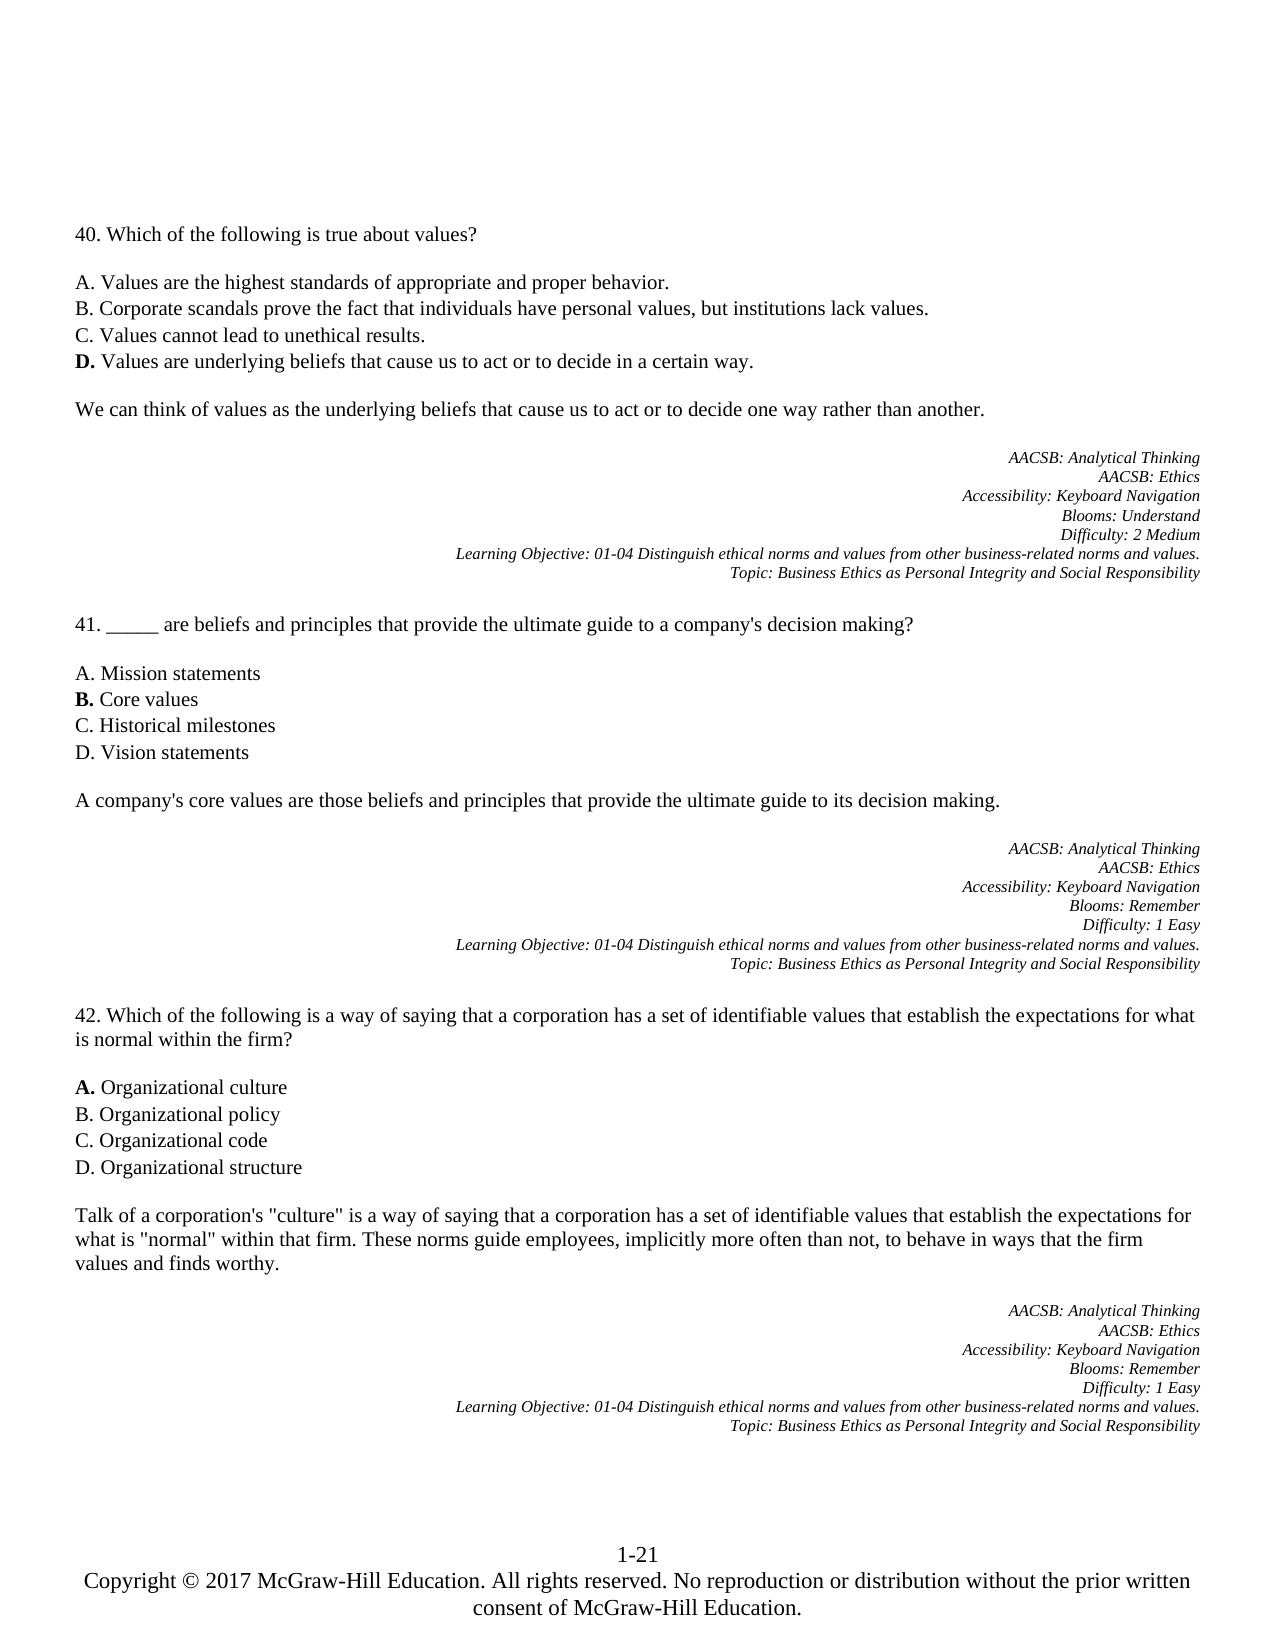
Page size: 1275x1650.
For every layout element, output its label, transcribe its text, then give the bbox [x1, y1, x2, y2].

text A. Values are the highest standards of appropriate and proper behavior. [75, 270, 1200, 294]
text A. Organizational culture [75, 1075, 1200, 1099]
text We can think of values as the underlying beliefs that cause us to act or to decide one way rather than another. [75, 397, 1200, 421]
text C. Historical milestones [75, 713, 1200, 737]
text A. Mission statements [75, 661, 1200, 684]
text 40. Which of the following is true about values? [75, 222, 1200, 246]
text B. Corporate scandals prove the fact that individuals have personal values, but institutions lack values. [75, 296, 1200, 320]
text B. Organizational policy [75, 1102, 1200, 1126]
text D. Vision statements [75, 740, 1200, 764]
text 42. Which of the following is a way of saying that a corporation has a set of identifiable values that establish the expectations for what is normal within the firm? [75, 1003, 1200, 1051]
text C. Organizational code [75, 1128, 1200, 1152]
text AACSB: Analytical Thinking AACSB: Ethics Accessibility: Keyboard Navigation Blooms: Understand Difficulty: 2 Medium Learning Objective: 01-04 Distinguish ethical norms and values from other business-related norms and values. Topic: Business Ethics as Personal Integrity and Social Responsibility [75, 448, 1200, 610]
text 41. _____ are beliefs and principles that provide the ultimate guide to a company's decision making? [75, 612, 1200, 636]
text Talk of a corporation's "culture" is a way of saying that a corporation has a set of identifiable values that establish the expectations for what is "normal" within that firm. These norms guide employees, implicitly more often than not, to behave in ways that the firm values and finds worthy. [75, 1203, 1200, 1275]
text D. Values are underlying beliefs that cause us to act or to decide in a certain way. [75, 349, 1200, 373]
text C. Values cannot lead to unethical results. [75, 323, 1200, 347]
text B. Core values [75, 687, 1200, 711]
text D. Organizational structure [75, 1154, 1200, 1179]
text A company's core values are those beliefs and principles that provide the ultimate guide to its decision making. [75, 788, 1200, 812]
